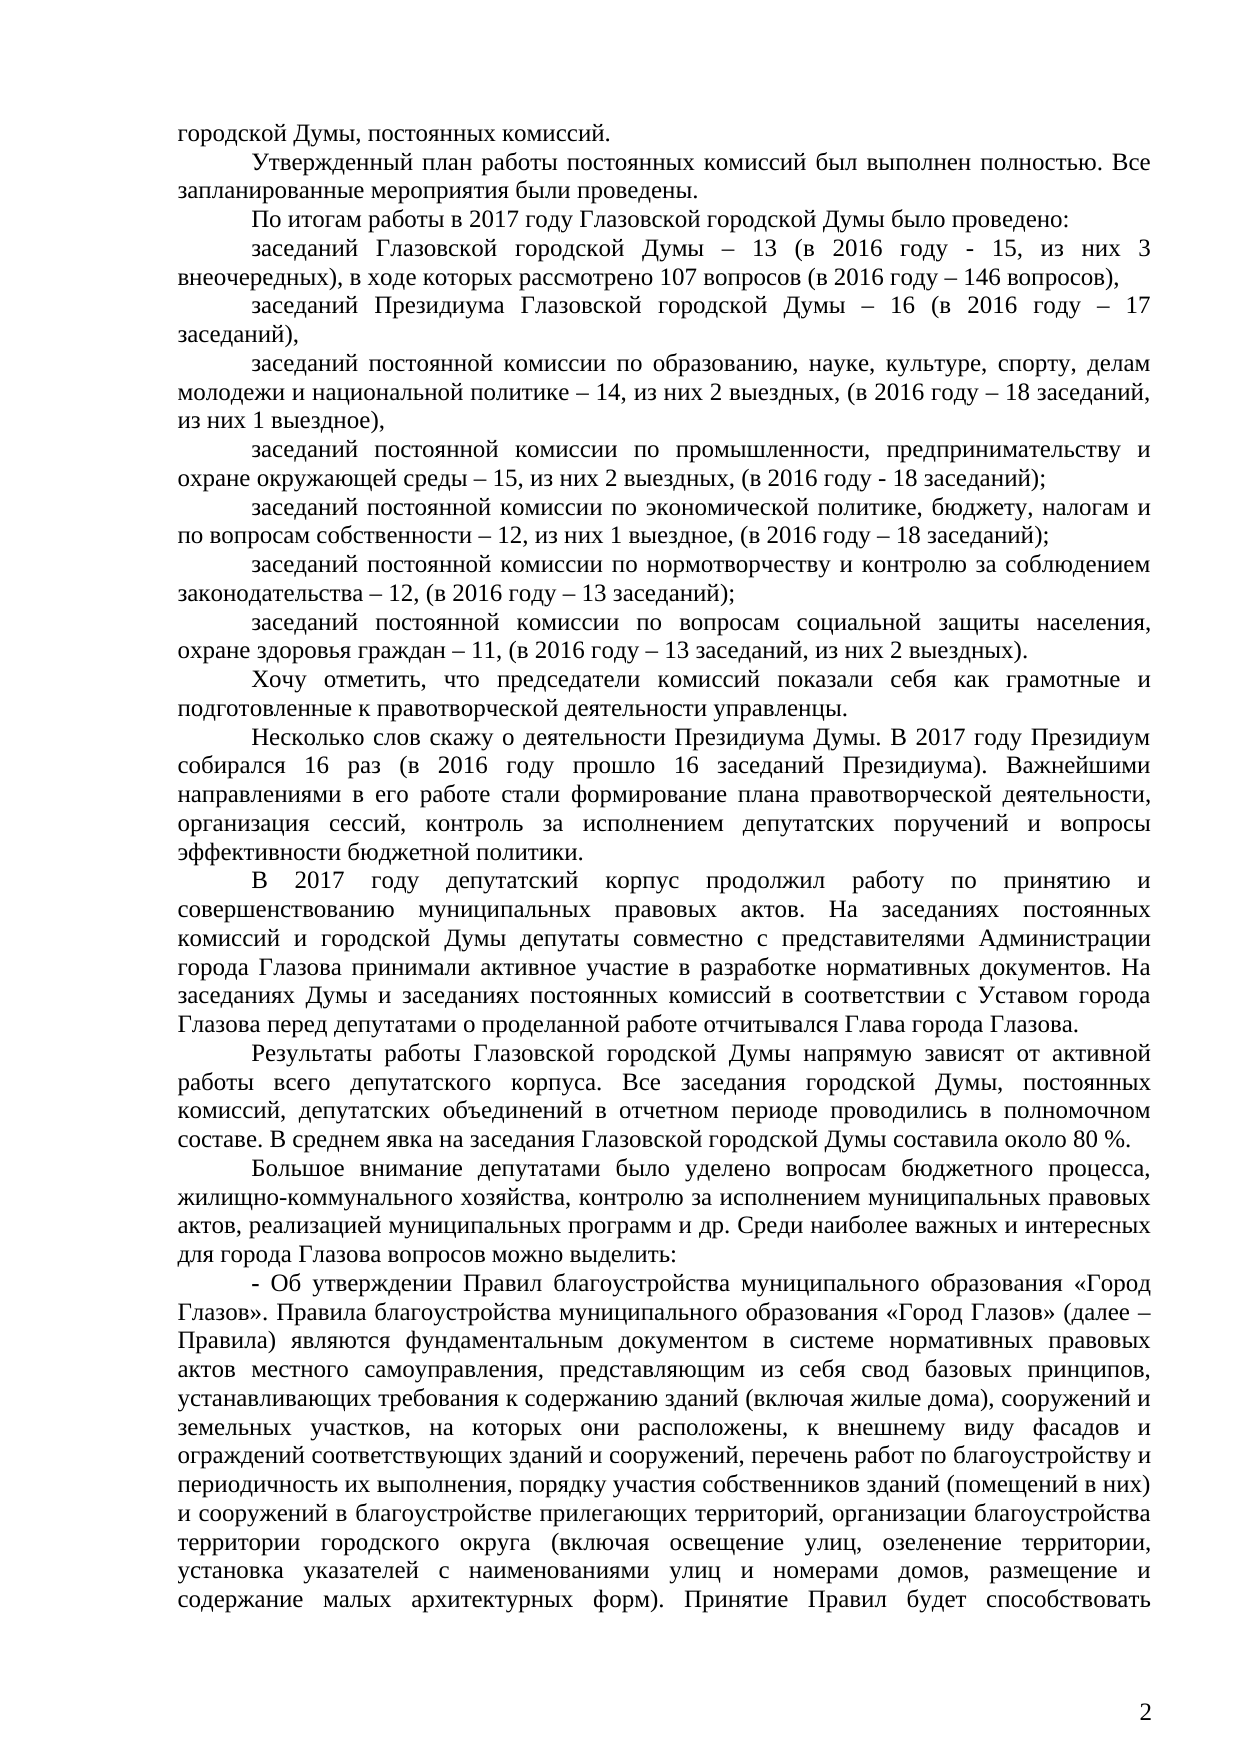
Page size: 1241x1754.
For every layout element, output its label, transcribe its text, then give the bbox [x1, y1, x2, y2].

text заседаний постоянной комиссии по нормотворчеству и контролю за соблюдением законодательства – 12, (в 2016 году – 13 заседаний); [177, 549, 1152, 607]
text Несколько слов скажу о деятельности Президиума Думы. В 2017 году Президиум собирался 16 раз (в 2016 году прошло 16 заседаний Президиума). Важнейшими направлениями в его работе стали формирование плана правотворческой деятельности, организация сессий, контроль за исполнением депутатских поручений и вопросы эффективности бюджетной политики. [177, 722, 1152, 866]
text По итогам работы в 2017 году Глазовской городской Думы было проведено: [177, 204, 1152, 233]
text заседаний постоянной комиссии по экономической политике, бюджету, налогам и по вопросам собственности – 12, из них 1 выездное, (в 2016 году – 18 заседаний); [177, 492, 1152, 549]
text заседаний постоянной комиссии по промышленности, предпринимательству и охране окружающей среды – 15, из них 2 выездных, (в 2016 году - 18 заседаний); [177, 434, 1152, 492]
text заседаний постоянной комиссии по образованию, науке, культуре, спорту, делам молодежи и национальной политике – 14, из них 2 выездных, (в 2016 году – 18 заседаний, из них 1 выездное), [177, 348, 1152, 434]
text заседаний постоянной комиссии по вопросам социальной защиты населения, охране здоровья граждан – 11, (в 2016 году – 13 заседаний, из них 2 выездных). [177, 607, 1152, 664]
text Большое внимание депутатами было уделено вопросам бюджетного процесса, жилищно-коммунального хозяйства, контролю за исполнением муниципальных правовых актов, реализацией муниципальных программ и др. Среди наиболее важных и интересных для города Глазова вопросов можно выделить: [177, 1153, 1152, 1268]
text Утвержденный план работы постоянных комиссий был выполнен полностью. Все запланированные мероприятия были проведены. [177, 147, 1152, 204]
text заседаний Президиума Глазовской городской Думы – 16 (в 2016 году – 17 заседаний), [177, 291, 1152, 348]
text В 2017 году депутатский корпус продолжил работу по принятию и совершенствованию муниципальных правовых актов. На заседаниях постоянных комиссий и городской Думы депутаты совместно с представителями Администрации города Глазова принимали активное участие в разработке нормативных документов. На заседаниях Думы и заседаниях постоянных комиссий в соответствии с Уставом города Глазова перед депутатами о проделанной работе отчитывался Глава города Глазова. [177, 866, 1152, 1038]
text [177, 118, 1152, 147]
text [177, 1268, 1152, 1613]
text Хочу отметить, что председатели комиссий показали себя как грамотные и подготовленные к правотворческой деятельности управленцы. [177, 664, 1152, 722]
text заседаний Глазовской городской Думы – 13 (в 2016 году - 15, из них 3 внеочередных), в ходе которых рассмотрено 107 вопросов (в 2016 году – 146 вопросов), [177, 233, 1152, 291]
text Результаты работы Глазовской городской Думы напрямую зависят от активной работы всего депутатского корпуса. Все заседания городской Думы, постоянных комиссий, депутатских объединений в отчетном периоде проводились в полномочном составе. В среднем явка на заседания Глазовской городской Думы составила около 80 %. [177, 1038, 1152, 1153]
